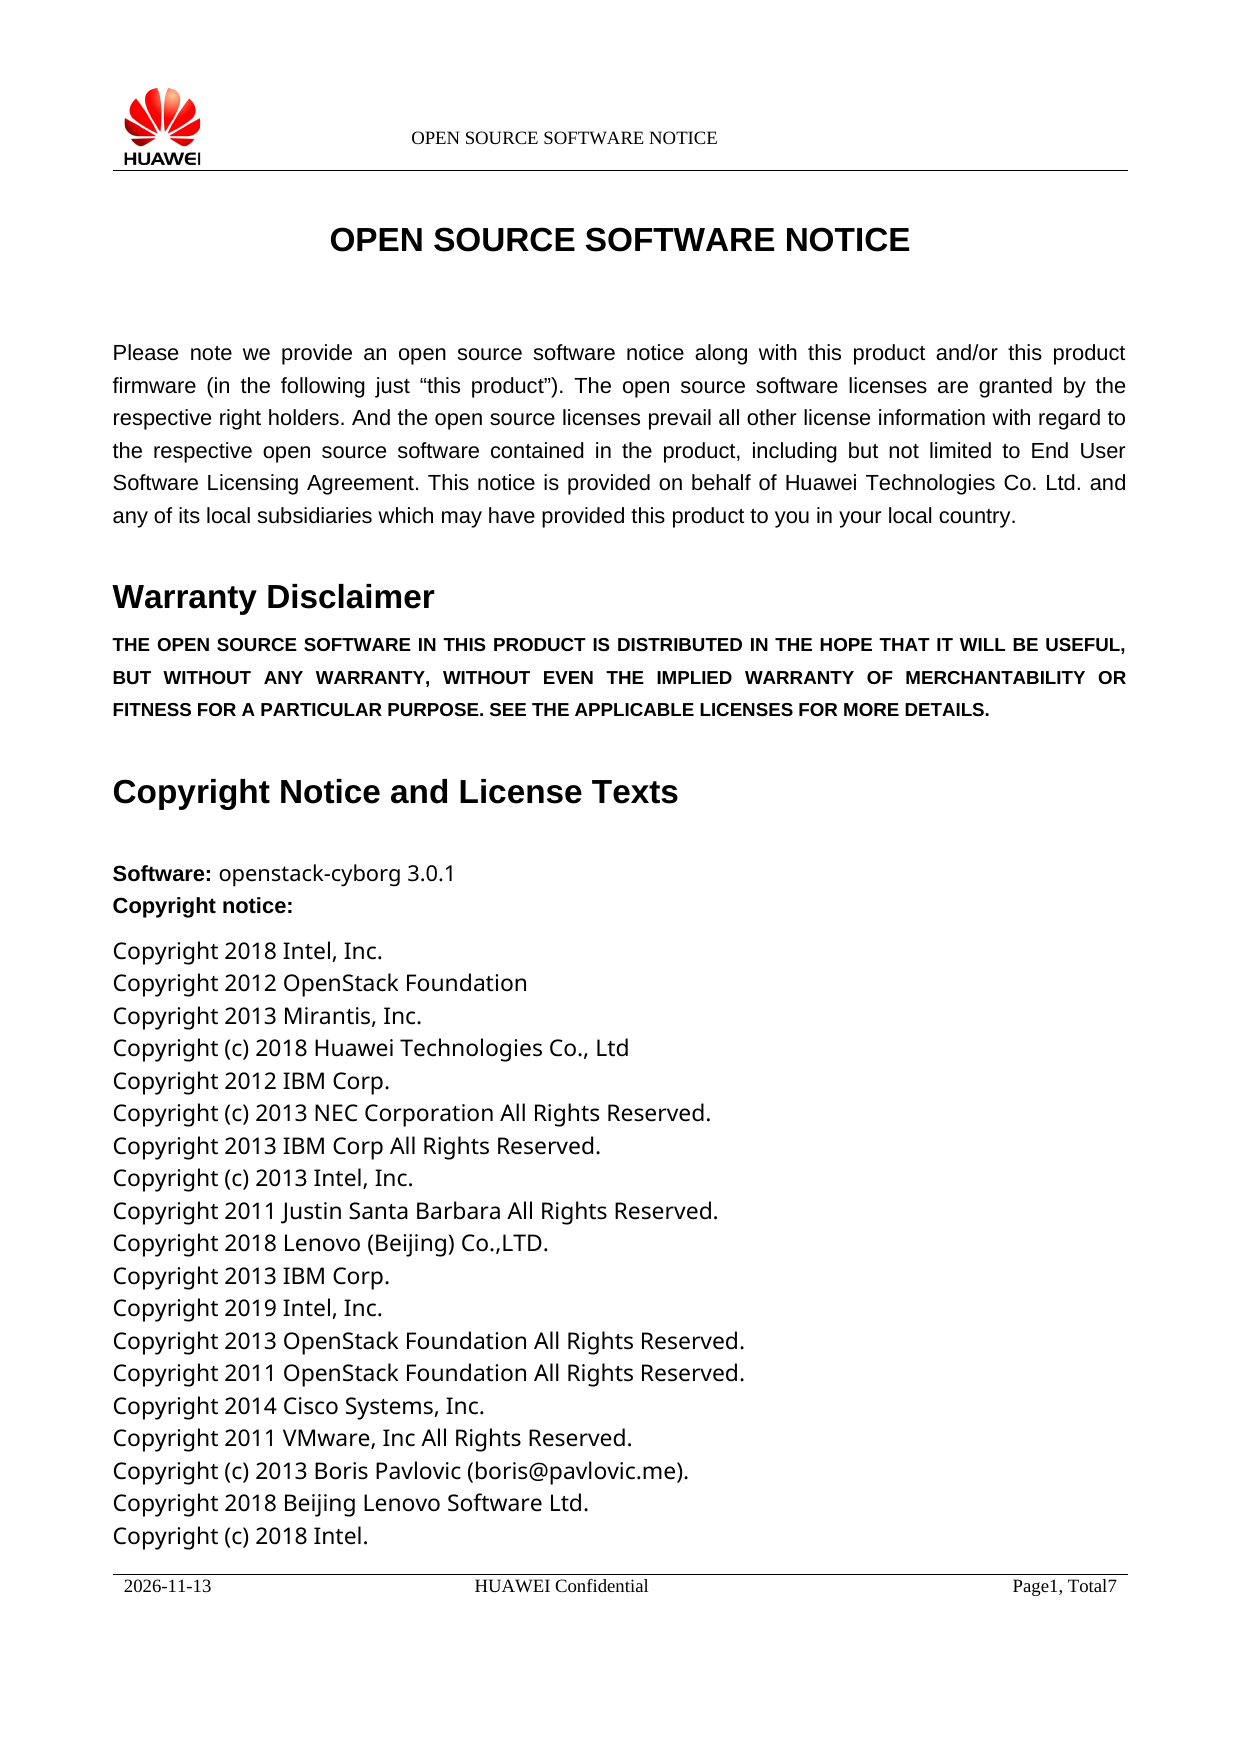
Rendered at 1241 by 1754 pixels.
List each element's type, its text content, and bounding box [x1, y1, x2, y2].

text OPEN SOURCE SOFTWARE NOTICE [112, 206, 1128, 271]
text Please note we provide an open source software notice along with this product and/or this product firmware (in the following just “this product”). The open source software licenses are granted by the respective right holders. And the open source licenses prevail all other license information with regard to the respective open source software contained in the product, including but not limited to End User Software Licensing Agreement. This notice is provided on behalf of Huawei Technologies Co. Ltd. and any of its local subsidiaries which may have provided this product to you in your local country. [112, 336, 1128, 531]
title Software: openstack-cyborg 3.0.1 [112, 856, 1128, 889]
text Copyright notice: [112, 889, 1128, 921]
picture [124, 88, 201, 165]
text The open source software in this product is distributed in the hope that it will be useful, but WITHOUT ANY WARRANTY, without even the implied warranty of MERCHANTABILITY or FITNESS FOR A PARTICULAR PURPOSE. See the applicable licenses for more details. [112, 629, 1128, 726]
text Copyright Notice and License Texts [112, 759, 1128, 824]
text Warranty Disclaimer [112, 564, 1128, 629]
